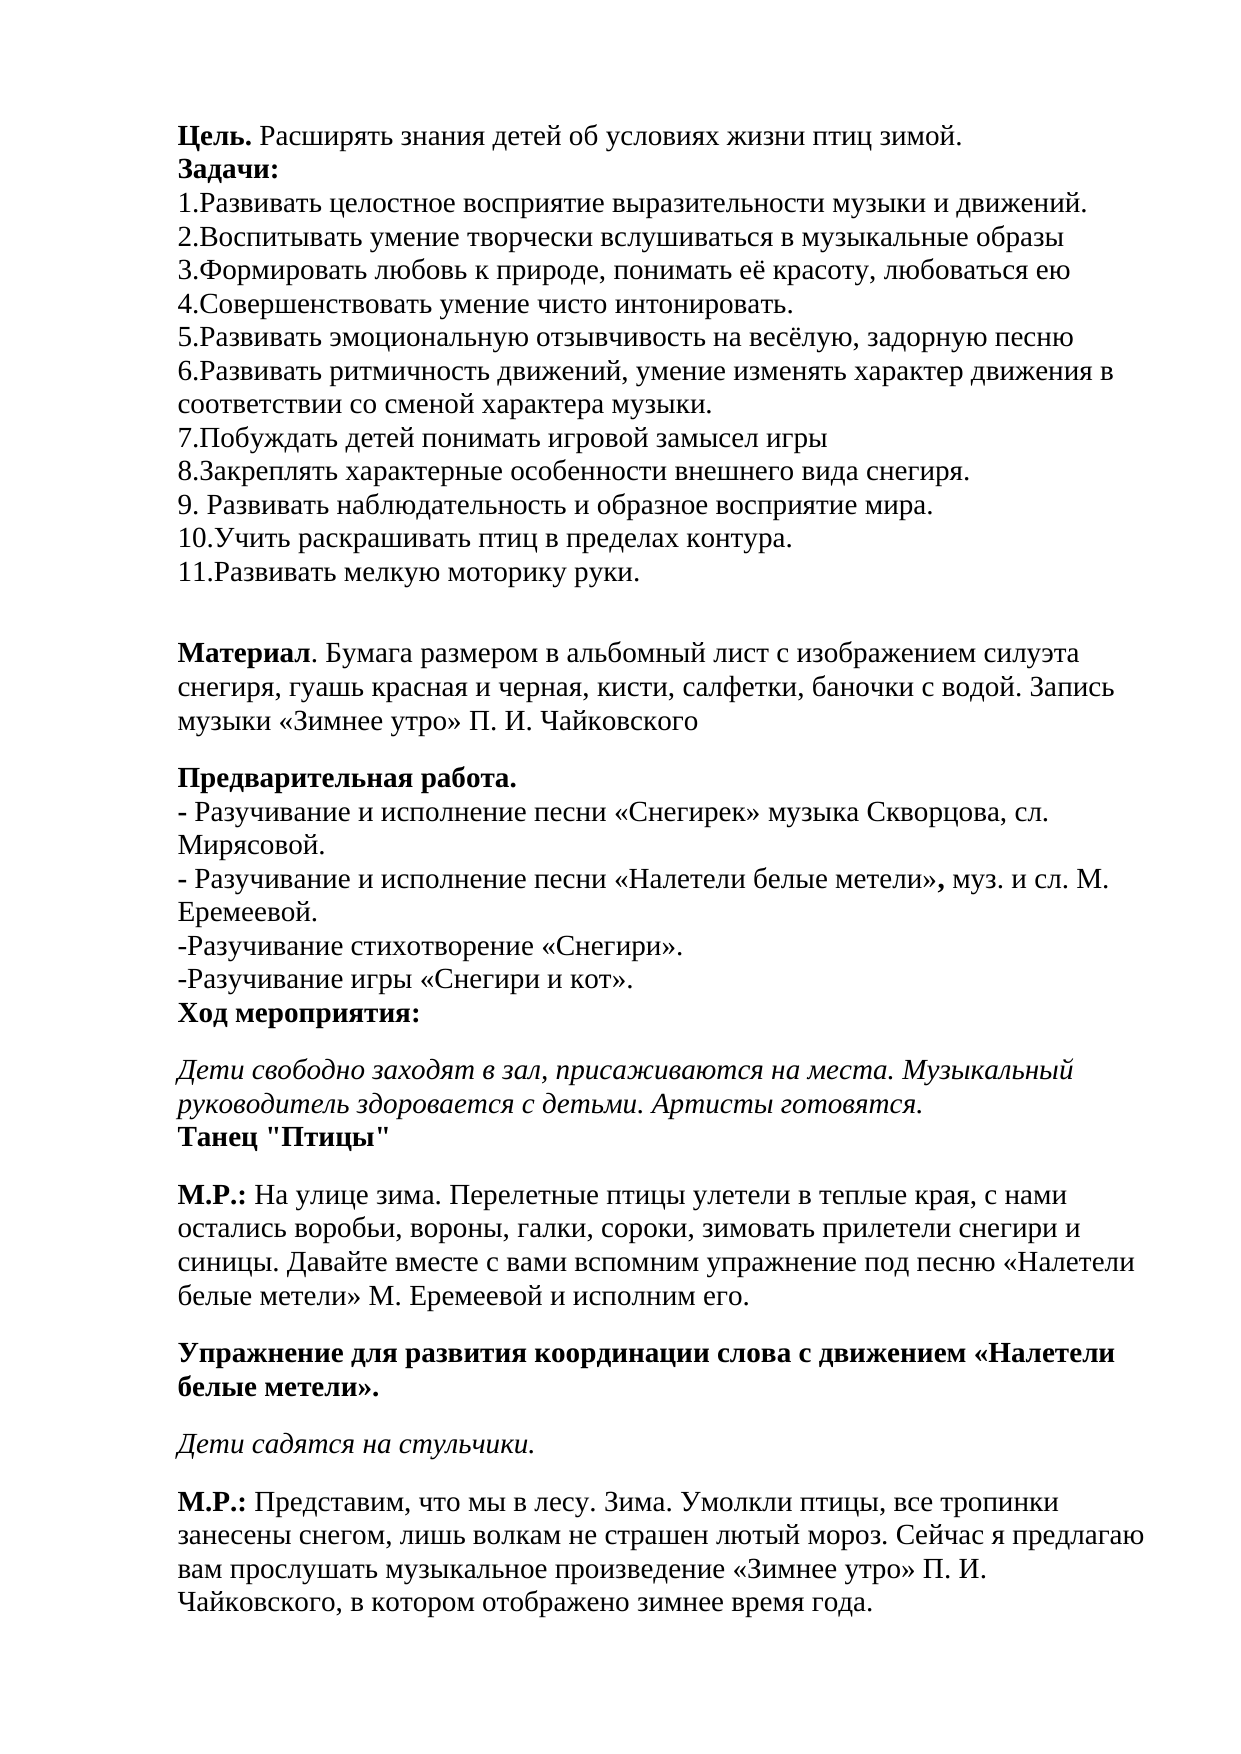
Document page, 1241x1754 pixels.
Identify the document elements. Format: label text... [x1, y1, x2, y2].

text Дети садятся на стульчики. [177, 1426, 1152, 1460]
text Предварительная работа. - Разучивание и исполнение песни «Снегирек» музыка Скворцова, сл. Мирясовой. - Разучивание и исполнение песни «Налетели белые метели», муз. и сл. М. Еремеевой. -Разучивание стихотворение «Снегири». -Разучивание игры «Снегири и кот». Ход мероприятия: [177, 760, 1152, 1028]
text Цель. Расширять знания детей об условиях жизни птиц зимой. Задачи: 1.Развивать целостное восприятие выразительности музыки и движений. 2.Воспитывать умение творчески вслушиваться в музыкальные образы 3.Формировать любовь к природе, понимать её красоту, любоваться ею 4.Совершенствовать умение чисто интонировать. 5.Развивать эмоциональную отзывчивость на весёлую, задорную песню 6.Развивать ритмичность движений, умение изменять характер движения в соответствии со сменой характера музыки. 7.Побуждать детей понимать игровой замысел игры 8.Закреплять характерные особенности внешнего вида снегиря. 9. Развивать наблюдательность и образное восприятие мира. 10.Учить раскрашивать птиц в пределах контура. 11.Развивать мелкую моторику руки. [177, 118, 1152, 588]
text Материал. Бумага размером в альбомный лист с изображением силуэта снегиря, гуашь красная и черная, кисти, салфетки, баночки с водой. Запись музыки «Зимнее утро» П. И. Чайковского [177, 636, 1152, 736]
text М.Р.: На улице зима. Перелетные птицы улетели в теплые края, с нами остались воробьи, вороны, галки, сороки, зимовать прилетели снегири и синицы. Давайте вместе с вами вспомним упражнение под песню «Налетели белые метели» М. Еремеевой и исполним его. [177, 1177, 1152, 1311]
text М.Р.: Представим, что мы в лесу. Зима. Умолкли птицы, все тропинки занесены снегом, лишь волкам не страшен лютый мороз. Сейчас я предлагаю вам прослушать музыкальное произведение «Зимнее утро» П. И. Чайковского, в котором отображено зимнее время года. [177, 1484, 1152, 1618]
text Дети свободно заходят в зал, присаживаются на места. Музыкальный руководитель здоровается с детьми. Артисты готовятся. Танец "Птицы" [177, 1052, 1152, 1153]
text Упражнение для развития координации слова с движением «Налетели белые метели». [177, 1335, 1152, 1402]
